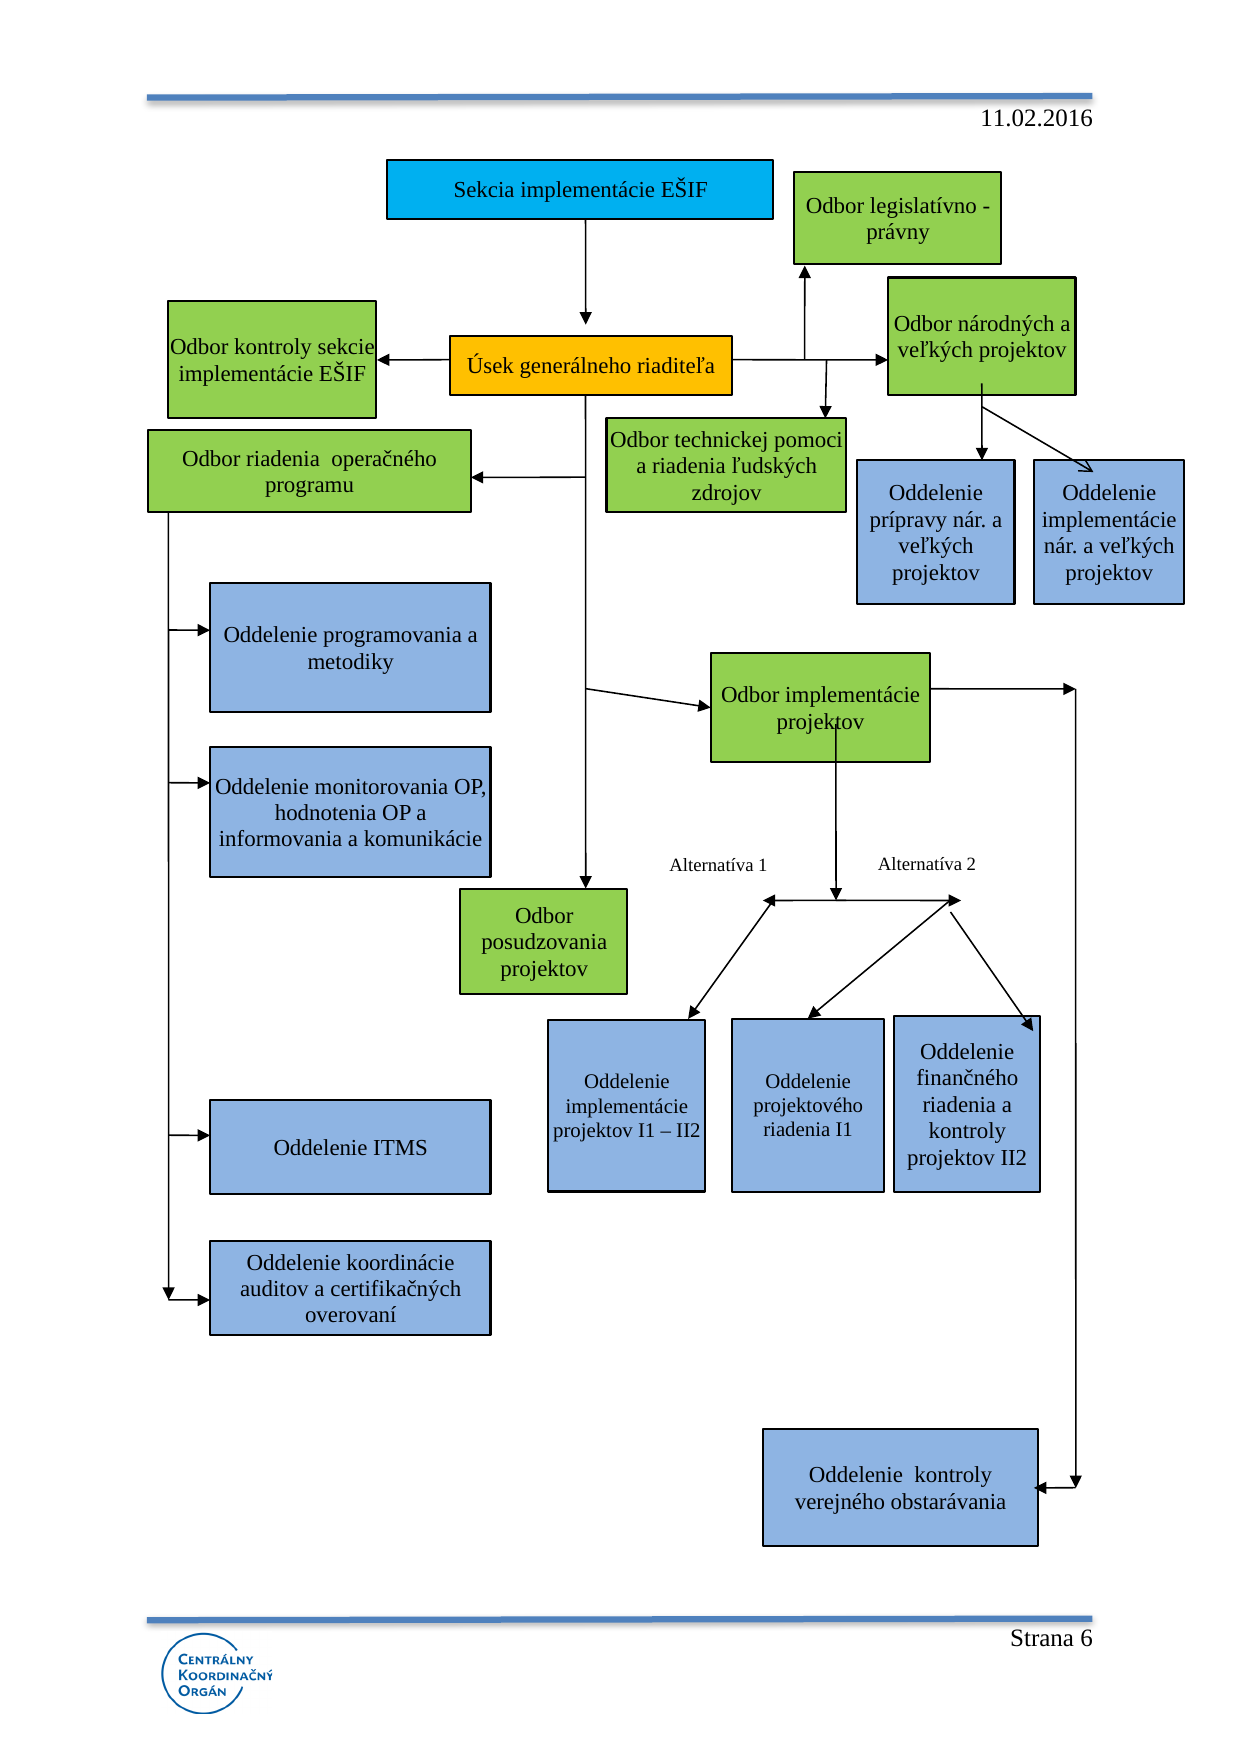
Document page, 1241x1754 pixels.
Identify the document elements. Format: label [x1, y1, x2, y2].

picture [159, 1631, 272, 1713]
